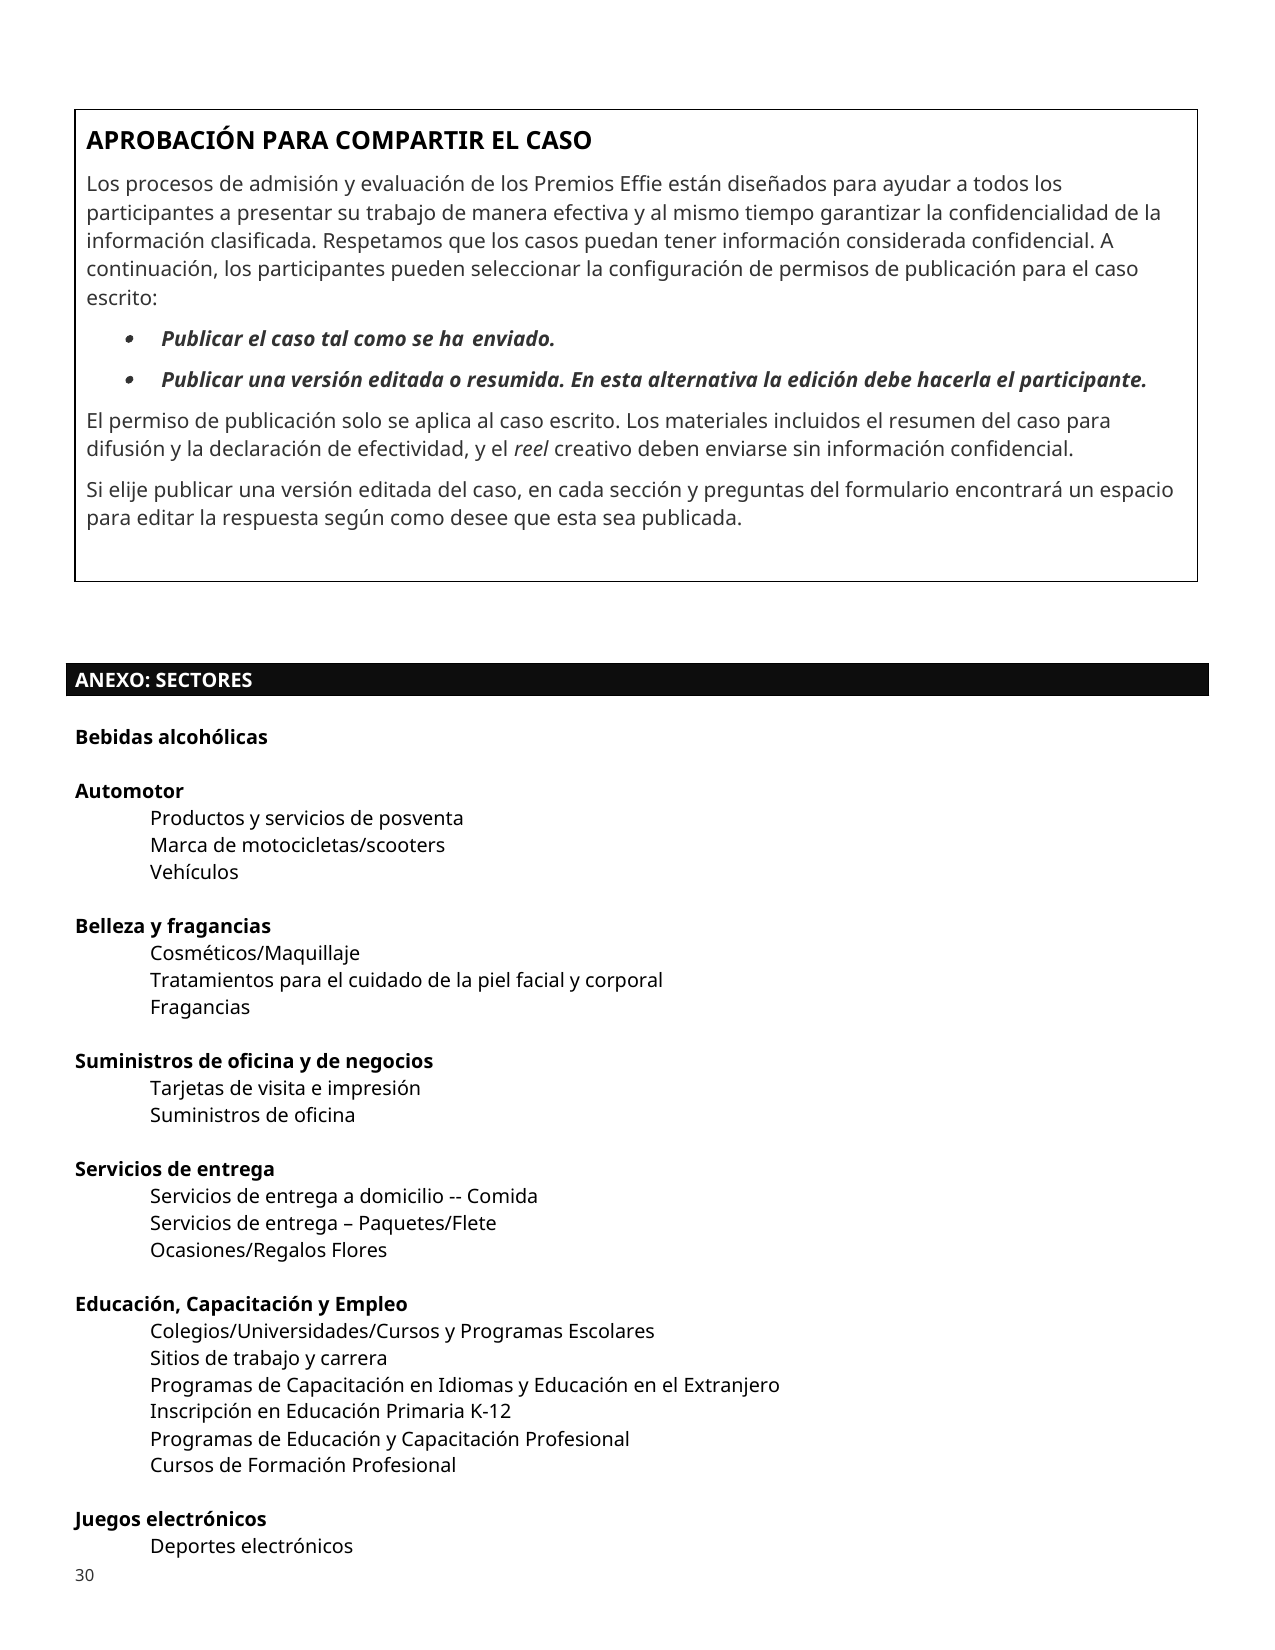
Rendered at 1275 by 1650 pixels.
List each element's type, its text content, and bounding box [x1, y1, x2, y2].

text Suministros de oficina [150, 1101, 1200, 1128]
text Cosméticos/Maquillaje [150, 939, 1200, 966]
text Suministros de oficina y de negocios [75, 1047, 1200, 1074]
text Sitios de trabajo y carrera [150, 1344, 1200, 1371]
text Tarjetas de visita e impresión [150, 1074, 1200, 1101]
text Belleza y fragancias [75, 912, 1200, 939]
text ANEXO: SECTORES [67, 664, 1208, 695]
text Ocasiones/Regalos Flores [150, 1236, 1200, 1263]
text Automotor [75, 777, 1200, 804]
text Programas de Capacitación en Idiomas y Educación en el Extranjero [150, 1371, 1200, 1398]
text Productos y servicios de posventa [150, 804, 1200, 831]
text Fragancias [150, 993, 1200, 1020]
text Servicios de entrega – Paquetes/Flete [150, 1209, 1200, 1236]
text Tratamientos para el cuidado de la piel facial y corporal [150, 966, 1200, 993]
text Colegios/Universidades/Cursos y Programas Escolares [150, 1317, 1200, 1344]
text Bebidas alcohólicas [75, 723, 1200, 750]
text Cursos de Formación Profesional [150, 1452, 1200, 1479]
text Marca de motocicletas/scooters [150, 831, 1200, 858]
text Juegos electrónicos [75, 1506, 1200, 1533]
table_header APROBACIÓN PARA COMPARTIR EL CASO Los procesos de admisión y evaluación de los Premios Effie están diseñados para ayudar a todos los participantes a presentar su trabajo de manera efectiva y al mismo tiempo garantizar la confidencialidad de la información clasificada. Respetamos que los casos puedan tener información considerada confidencial. A continuación, los participantes pueden seleccionar la configuración de permisos de publicación para el caso escrito: Publicar el caso tal como se ha enviado. Publicar una versión editada o resumida. En esta alternativa la edición debe hacerla el participante. El permiso de publicación solo se aplica al caso escrito. Los materiales incluidos el resumen del caso para difusión y la declaración de efectividad, y el reel creativo deben enviarse sin información confidencial. Si elije publicar una versión editada del caso, en cada sección y preguntas del formulario encontrará un espacio para editar la respuesta según como desee que esta sea publicada. [76, 110, 1197, 581]
text Servicios de entrega [75, 1155, 1200, 1182]
text Vehículos [150, 858, 1200, 885]
text Educación, Capacitación y Empleo [75, 1290, 1200, 1317]
text Deportes electrónicos [150, 1533, 1200, 1560]
text Servicios de entrega a domicilio -- Comida [150, 1182, 1200, 1209]
text Programas de Educación y Capacitación Profesional [150, 1425, 1200, 1452]
text Inscripción en Educación Primaria K-12 [150, 1398, 1200, 1425]
